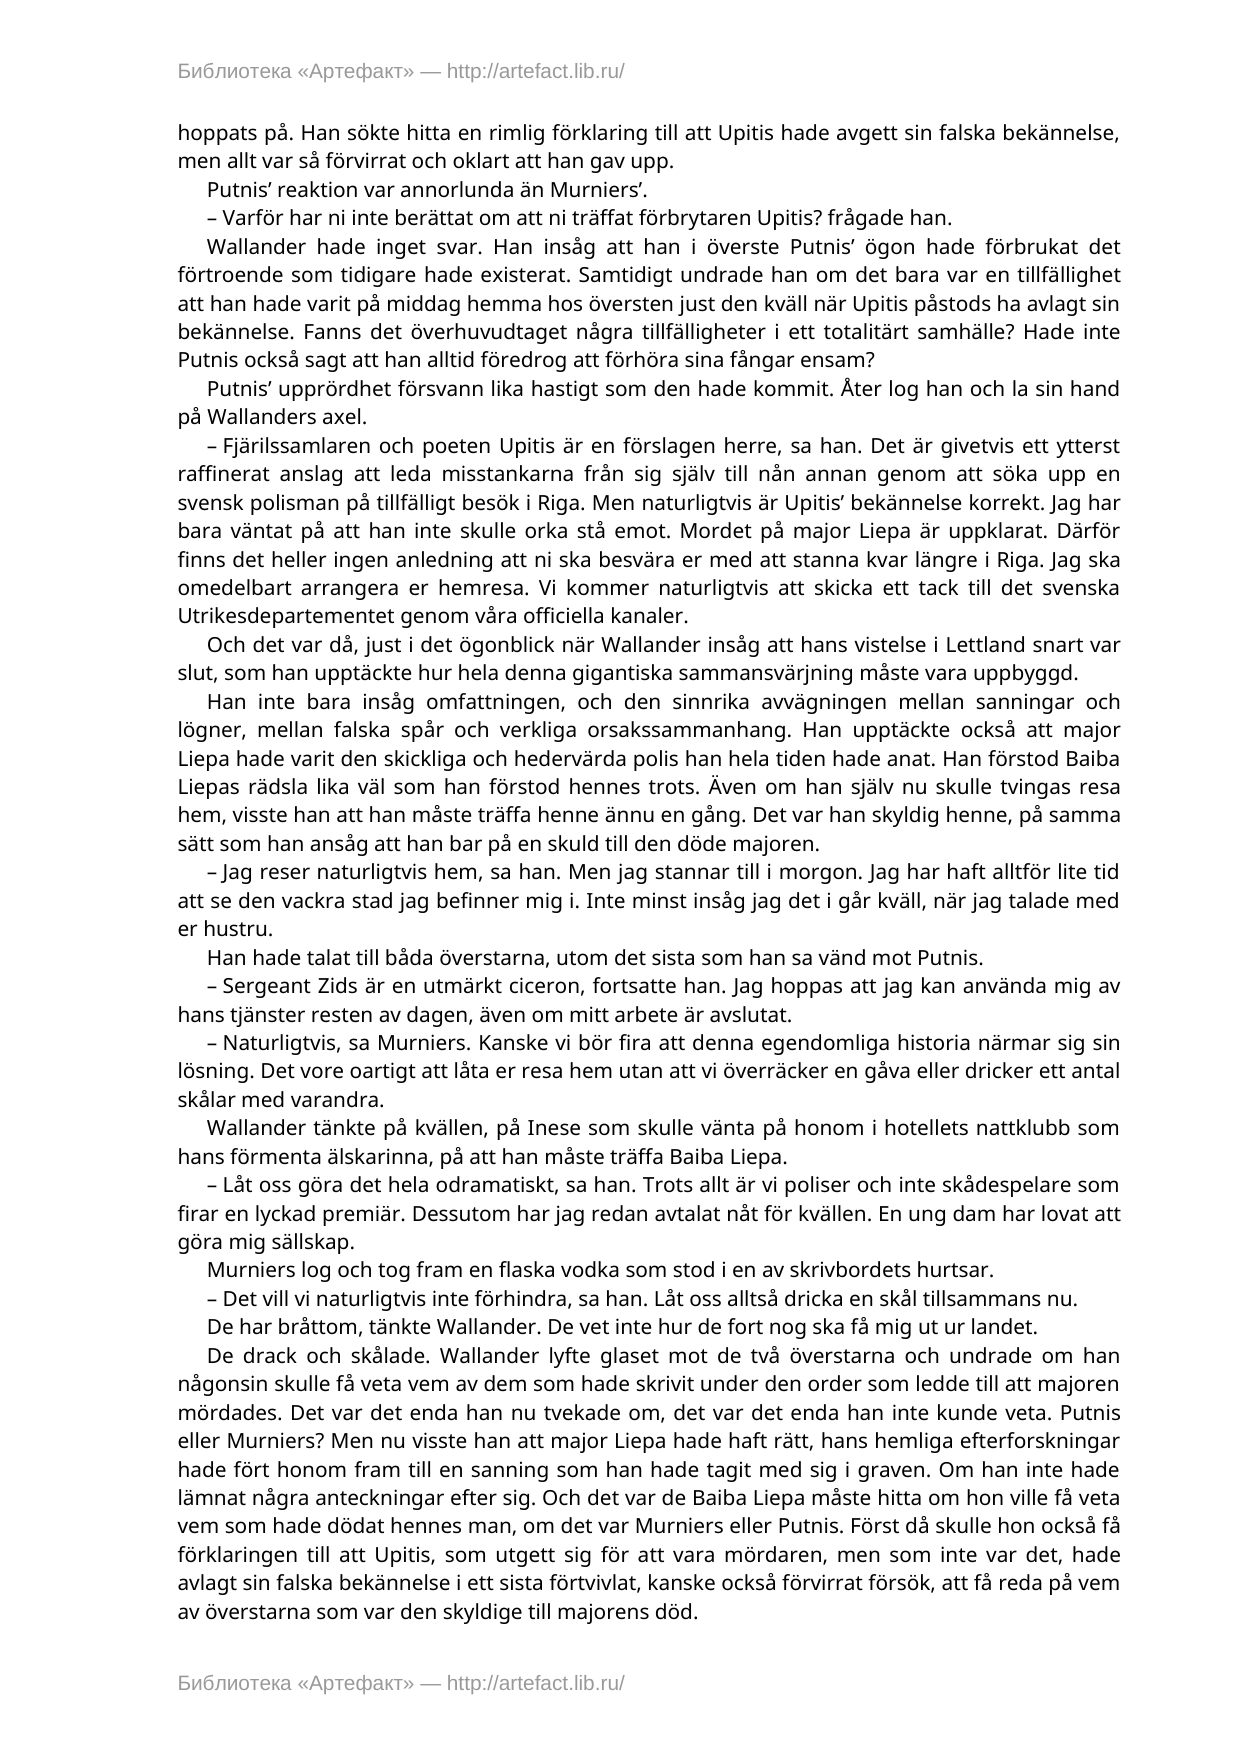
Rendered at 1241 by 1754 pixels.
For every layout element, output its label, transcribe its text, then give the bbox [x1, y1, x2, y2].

text – Naturligtvis, sa Murniers. Kanske vi bör fira att denna egendomliga historia närmar sig sin lösning. Det vore oartigt att låta er resa hem utan att vi överräcker en gåva eller dricker ett antal skålar med varandra. [177, 1028, 1122, 1113]
text Och det var då, just i det ögonblick när Wallander insåg att hans vistelse i Lettland snart var slut, som han upptäckte hur hela denna gigantiska sammansvärjning måste vara uppbyggd. [177, 630, 1122, 687]
text Wallander tänkte på kvällen, på Inese som skulle vänta på honom i hotellets nattklubb som hans förmenta älskarinna, på att han måste träffa Baiba Liepa. [177, 1113, 1122, 1170]
text – Låt oss göra det hela odramatiskt, sa han. Trots allt är vi poliser och inte skådespelare som firar en lyckad premiär. Dessutom har jag redan avtalat nåt för kvällen. En ung dam har lovat att göra mig sällskap. [177, 1170, 1122, 1256]
text De har bråttom, tänkte Wallander. De vet inte hur de fort nog ska få mig ut ur landet. [177, 1312, 1122, 1341]
text Han inte bara insåg omfattningen, och den sinnrika avvägningen mellan sanningar och lögner, mellan falska spår och verkliga orsakssammanhang. Han upptäckte också att major Liepa hade varit den skickliga och hedervärda polis han hela tiden hade anat. Han förstod Baiba Liepas rädsla lika väl som han förstod hennes trots. Även om han själv nu skulle tvingas resa hem, visste han att han måste träffa henne ännu en gång. Det var han skyldig henne, på samma sätt som han ansåg att han bar på en skuld till den döde majoren. [177, 687, 1122, 857]
text – Fjärilssamlaren och poeten Upitis är en förslagen herre, sa han. Det är givetvis ett ytterst raffinerat anslag att leda misstankarna från sig själv till nån annan genom att söka upp en svensk polisman på tillfälligt besök i Riga. Men naturligtvis är Upitis’ bekännelse korrekt. Jag har bara väntat på att han inte skulle orka stå emot. Mordet på major Liepa är uppklarat. Därför finns det heller ingen anledning att ni ska besvära er med att stanna kvar längre i Riga. Jag ska omedelbart arrangera er hemresa. Vi kommer naturligtvis att skicka ett tack till det svenska Utrikesdepartementet genom våra officiella kanaler. [177, 431, 1122, 630]
text De drack och skålade. Wallander lyfte glaset mot de två överstarna och undrade om han någonsin skulle få veta vem av dem som hade skrivit under den order som ledde till att majoren mördades. Det var det enda han nu tvekade om, det var det enda han inte kunde veta. Putnis eller Murniers? Men nu visste han att major Liepa hade haft rätt, hans hemliga efterforskningar hade fört honom fram till en sanning som han hade tagit med sig i graven. Om han inte hade lämnat några anteckningar efter sig. Och det var de Baiba Liepa måste hitta om hon ville få veta vem som hade dödat hennes man, om det var Murniers eller Putnis. Först då skulle hon också få förklaringen till att Upitis, som utgett sig för att vara mördaren, men som inte var det, hade avlagt sin falska bekännelse i ett sista förtvivlat, kanske också förvirrat försök, att få reda på vem av överstarna som var den skyldige till majorens död. [177, 1341, 1122, 1625]
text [177, 118, 1122, 175]
text Putnis’ reaktion var annorlunda än Murniers’. [177, 175, 1122, 203]
text – Varför har ni inte berättat om att ni träffat förbrytaren Upitis? frågade han. [177, 203, 1122, 232]
text Murniers log och tog fram en flaska vodka som stod i en av skrivbordets hurtsar. [177, 1256, 1122, 1284]
text Wallander hade inget svar. Han insåg att han i överste Putnis’ ögon hade förbrukat det förtroende som tidigare hade existerat. Samtidigt undrade han om det bara var en tillfällighet att han hade varit på middag hemma hos översten just den kväll när Upitis påstods ha avlagt sin bekännelse. Fanns det överhuvudtaget några tillfälligheter i ett totalitärt samhälle? Hade inte Putnis också sagt att han alltid föredrog att förhöra sina fångar ensam? [177, 232, 1122, 374]
text Putnis’ upprördhet försvann lika hastigt som den hade kommit. Åter log han och la sin hand på Wallanders axel. [177, 374, 1122, 431]
text – Det vill vi naturligtvis inte förhindra, sa han. Låt oss alltså dricka en skål tillsammans nu. [177, 1284, 1122, 1312]
text Han hade talat till båda överstarna, utom det sista som han sa vänd mot Putnis. [177, 943, 1122, 971]
text – Sergeant Zids är en utmärkt ciceron, fortsatte han. Jag hoppas att jag kan använda mig av hans tjänster resten av dagen, även om mitt arbete är avslutat. [177, 971, 1122, 1028]
text – Jag reser naturligtvis hem, sa han. Men jag stannar till i morgon. Jag har haft alltför lite tid att se den vackra stad jag befinner mig i. Inte minst insåg jag det i går kväll, när jag talade med er hustru. [177, 857, 1122, 943]
